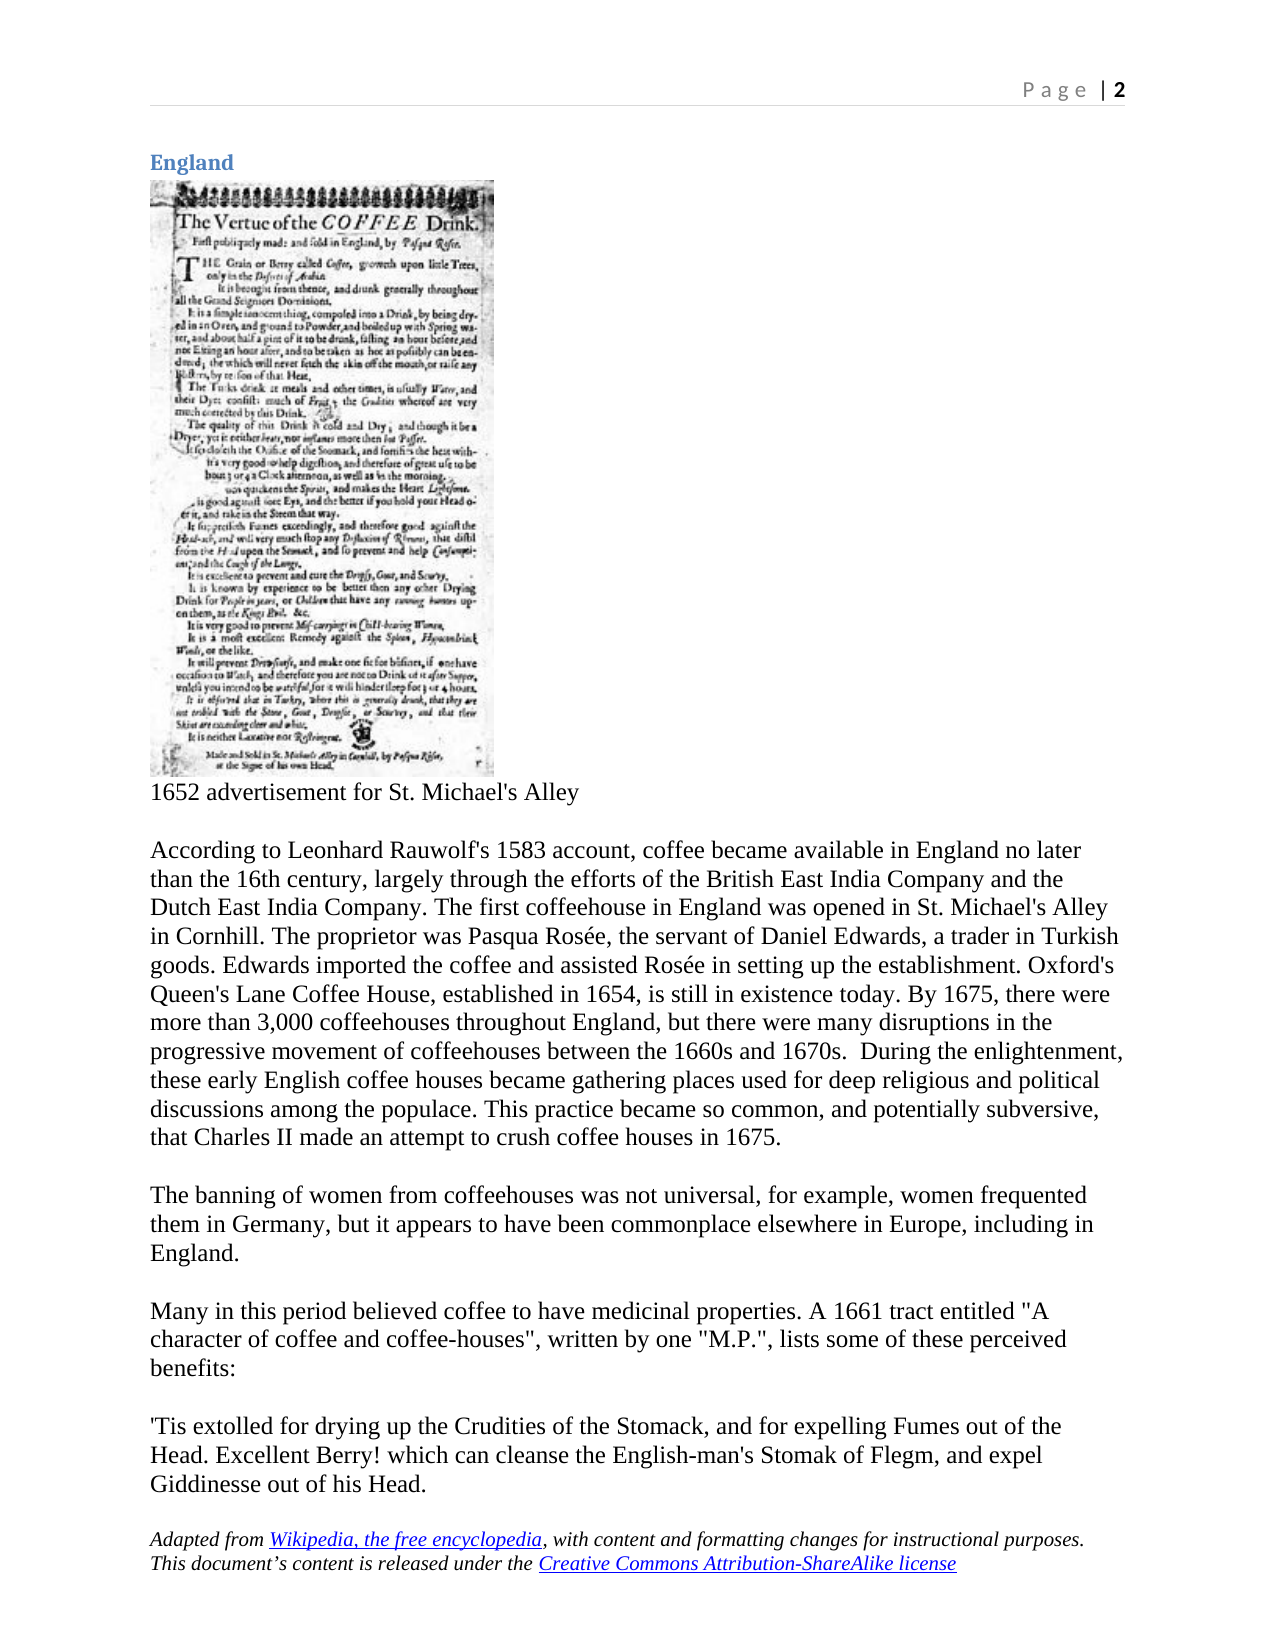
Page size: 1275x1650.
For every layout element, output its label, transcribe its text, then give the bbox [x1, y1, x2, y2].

text 'Tis extolled for drying up the Crudities of the Stomack, and for expelling Fumes out of the Head. Excellent Berry! which can cleanse the English-man's Stomak of Flegm, and expel Giddinesse out of his Head. [150, 1411, 1125, 1497]
text Many in this period believed coffee to have medicinal properties. A 1661 tract entitled "A character of coffee and coffee-houses", written by one "M.P.", lists some of these perceived benefits: [150, 1296, 1125, 1382]
text 1652 advertisement for St. Michael's Alley [150, 777, 1125, 806]
picture [150, 180, 494, 777]
subtitle England [150, 150, 1125, 176]
text The banning of women from coffeehouses was not universal, for example, women frequented them in Germany, but it appears to have been commonplace elsewhere in Europe, including in England. [150, 1180, 1125, 1267]
text According to Leonhard Rauwolf's 1583 account, coffee became available in England no later than the 16th century, largely through the efforts of the British East India Company and the Dutch East India Company. The first coffeehouse in England was opened in St. Michael's Alley in Cornhill. The proprietor was Pasqua Rosée, the servant of Daniel Edwards, a trader in Turkish goods. Edwards imported the coffee and assisted Rosée in setting up the establishment. Oxford's Queen's Lane Coffee House, established in 1654, is still in existence today. By 1675, there were more than 3,000 coffeehouses throughout England, but there were many disruptions in the progressive movement of coffeehouses between the 1660s and 1670s. During the enlightenment, these early English coffee houses became gathering places used for deep religious and political discussions among the populace. This practice became so common, and potentially subversive, that Charles II made an attempt to crush coffee houses in 1675. [150, 835, 1125, 1151]
